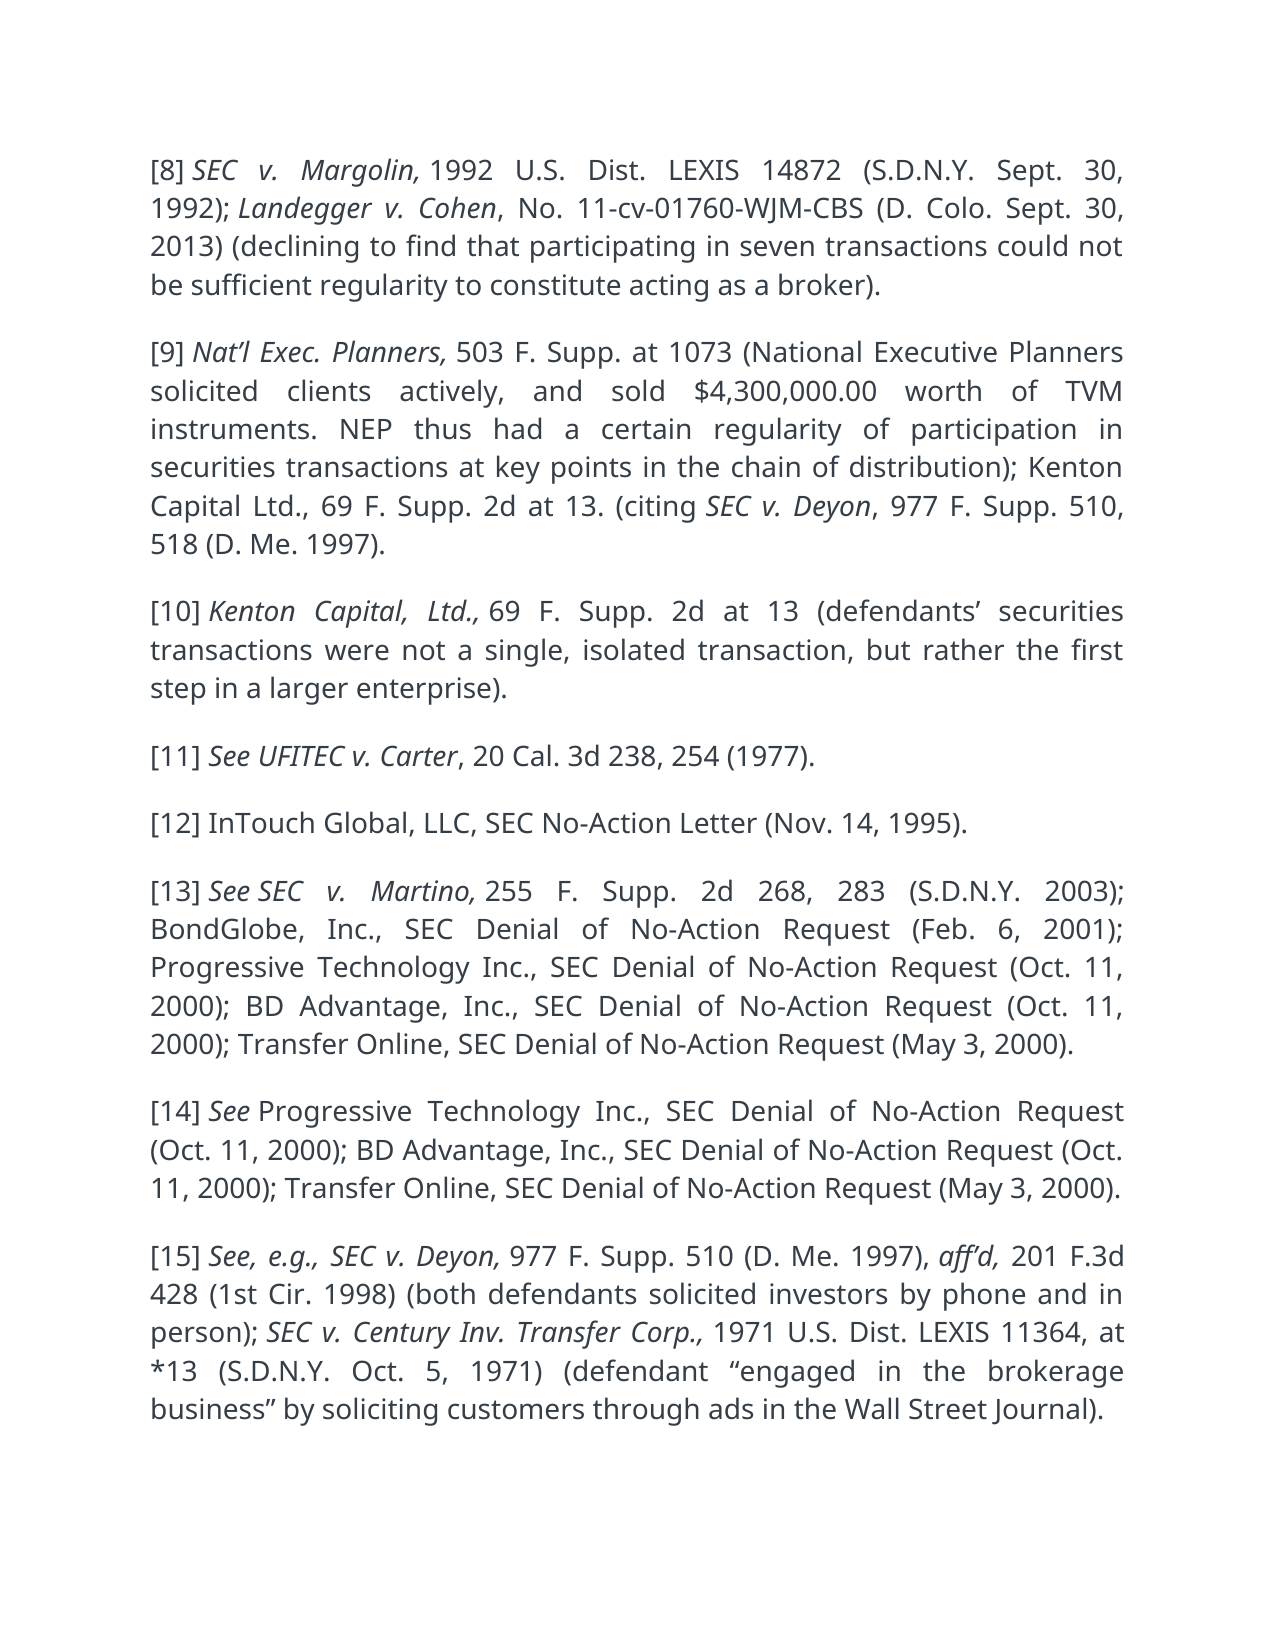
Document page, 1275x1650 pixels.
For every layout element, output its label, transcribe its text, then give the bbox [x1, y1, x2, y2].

text [14] See Progressive Technology Inc., SEC Denial of No-Action Request (Oct. 11, 2000); BD Advantage, Inc., SEC Denial of No-Action Request (Oct. 11, 2000); Transfer Online, SEC Denial of No-Action Request (May 3, 2000). [150, 1092, 1125, 1207]
text [8] SEC v. Margolin, 1992 U.S. Dist. LEXIS 14872 (S.D.N.Y. Sept. 30, 1992); Landegger v. Cohen, No. 11-cv-01760-WJM-CBS (D. Colo. Sept. 30, 2013) (declining to find that participating in seven transactions could not be sufficient regularity to constitute acting as a broker). [150, 150, 1125, 303]
text [12] InTouch Global, LLC, SEC No-Action Letter (Nov. 14, 1995). [150, 803, 1125, 842]
text [11] See UFITEC v. Carter, 20 Cal. 3d 238, 254 (1977). [150, 736, 1125, 774]
text [13] See SEC v. Martino, 255 F. Supp. 2d 268, 283 (S.D.N.Y. 2003); BondGlobe, Inc., SEC Denial of No-Action Request (Feb. 6, 2001); Progressive Technology Inc., SEC Denial of No-Action Request (Oct. 11, 2000); BD Advantage, Inc., SEC Denial of No-Action Request (Oct. 11, 2000); Transfer Online, SEC Denial of No-Action Request (May 3, 2000). [150, 871, 1125, 1062]
text [15] See, e.g., SEC v. Deyon, 977 F. Supp. 510 (D. Me. 1997), aff’d, 201 F.3d 428 (1st Cir. 1998) (both defendants solicited investors by phone and in person); SEC v. Century Inv. Transfer Corp., 1971 U.S. Dist. LEXIS 11364, at *13 (S.D.N.Y. Oct. 5, 1971) (defendant “engaged in the brokerage business” by soliciting customers through ads in the Wall Street Journal). [150, 1236, 1125, 1427]
text [10] Kenton Capital, Ltd., 69 F. Supp. 2d at 13 (defendants’ securities transactions were not a single, isolated transaction, but rather the first step in a larger enterprise). [150, 592, 1125, 707]
text [9] Nat’l Exec. Planners, 503 F. Supp. at 1073 (National Executive Planners solicited clients actively, and sold $4,300,000.00 worth of TVM instruments. NEP thus had a certain regularity of participation in securities transactions at key points in the chain of distribution); Kenton Capital Ltd., 69 F. Supp. 2d at 13. (citing SEC v. Deyon, 977 F. Supp. 510, 518 (D. Me. 1997). [150, 332, 1125, 562]
